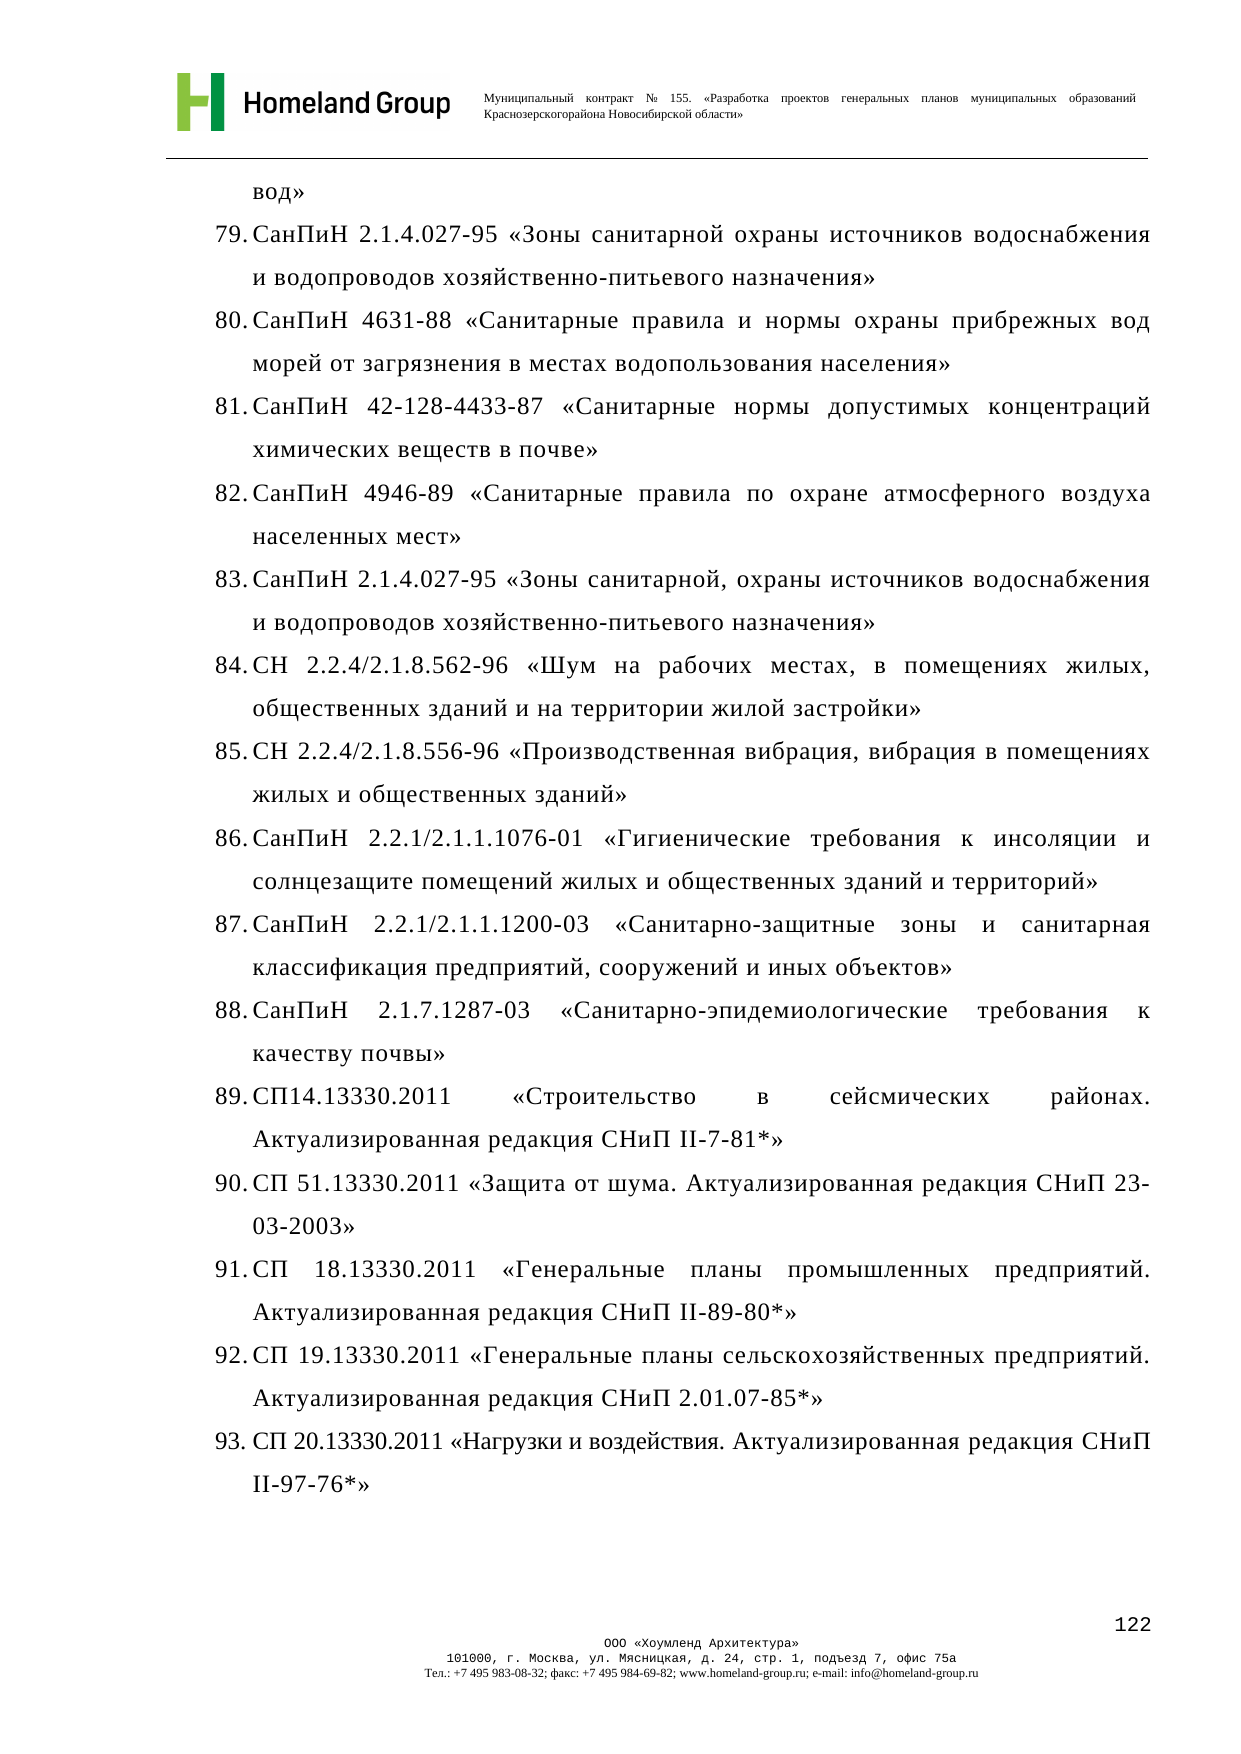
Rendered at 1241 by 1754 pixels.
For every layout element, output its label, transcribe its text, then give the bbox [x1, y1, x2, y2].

list СП14.13330.2011 «Строительство в сейсмических районах. Актуализированная редакция СНиП II-7-81*» [215, 1081, 1152, 1153]
picture [177, 73, 450, 131]
list СанПиН 2.1.7.1287-03 «Санитарно-эпидемиологические требования к качеству почвы» [215, 995, 1152, 1067]
list СанПиН 2.2.1/2.1.1.1200-03 «Санитарно-защитные зоны и санитарная классификация предприятий, сооружений и иных объектов» [215, 909, 1152, 981]
list СанПиН 2.2.1/2.1.1.1076-01 «Гигиенические требования к инсоляции и солнцезащите помещений жилых и общественных зданий и территорий» [215, 823, 1152, 894]
list СН 2.2.4/2.1.8.562-96 «Шум на рабочих местах, в помещениях жилых, общественных зданий и на территории жилой застройки» [215, 650, 1152, 722]
list СП 20.13330.2011 «Нагрузки и воздействия. Актуализированная редакция СНиП II-97-76*» [215, 1426, 1152, 1498]
list СанПиН 42-128-4433-87 «Санитарные нормы допустимых концентраций химических веществ в почве» [215, 391, 1152, 463]
list СанПиН 4946-89 «Санитарные правила по охране атмосферного воздуха населенных мест» [215, 478, 1152, 549]
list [215, 176, 1152, 204]
list СП 19.13330.2011 «Генеральные планы сельскохозяйственных предприятий. Актуализированная редакция СНиП 2.01.07-85*» [215, 1340, 1152, 1412]
list СанПиН 2.1.4.027-95 «Зоны санитарной охраны источников водоснабжения и водопроводов хозяйственно-питьевого назначения» [215, 219, 1152, 291]
list СП 18.13330.2011 «Генеральные планы промышленных предприятий. Актуализированная редакция СНиП II-89-80*» [215, 1254, 1152, 1326]
list СН 2.2.4/2.1.8.556-96 «Производственная вибрация, вибрация в помещениях жилых и общественных зданий» [215, 736, 1152, 808]
list СП 51.13330.2011 «Защита от шума. Актуализированная редакция СНиП 23-03-2003» [215, 1168, 1152, 1239]
list СанПиН 2.1.4.027-95 «Зоны санитарной, охраны источников водоснабжения и водопроводов хозяйственно-питьевого назначения» [215, 564, 1152, 636]
list СанПиН 4631-88 «Санитарные правила и нормы охраны прибрежных вод морей от загрязнения в местах водопользования населения» [215, 305, 1152, 377]
